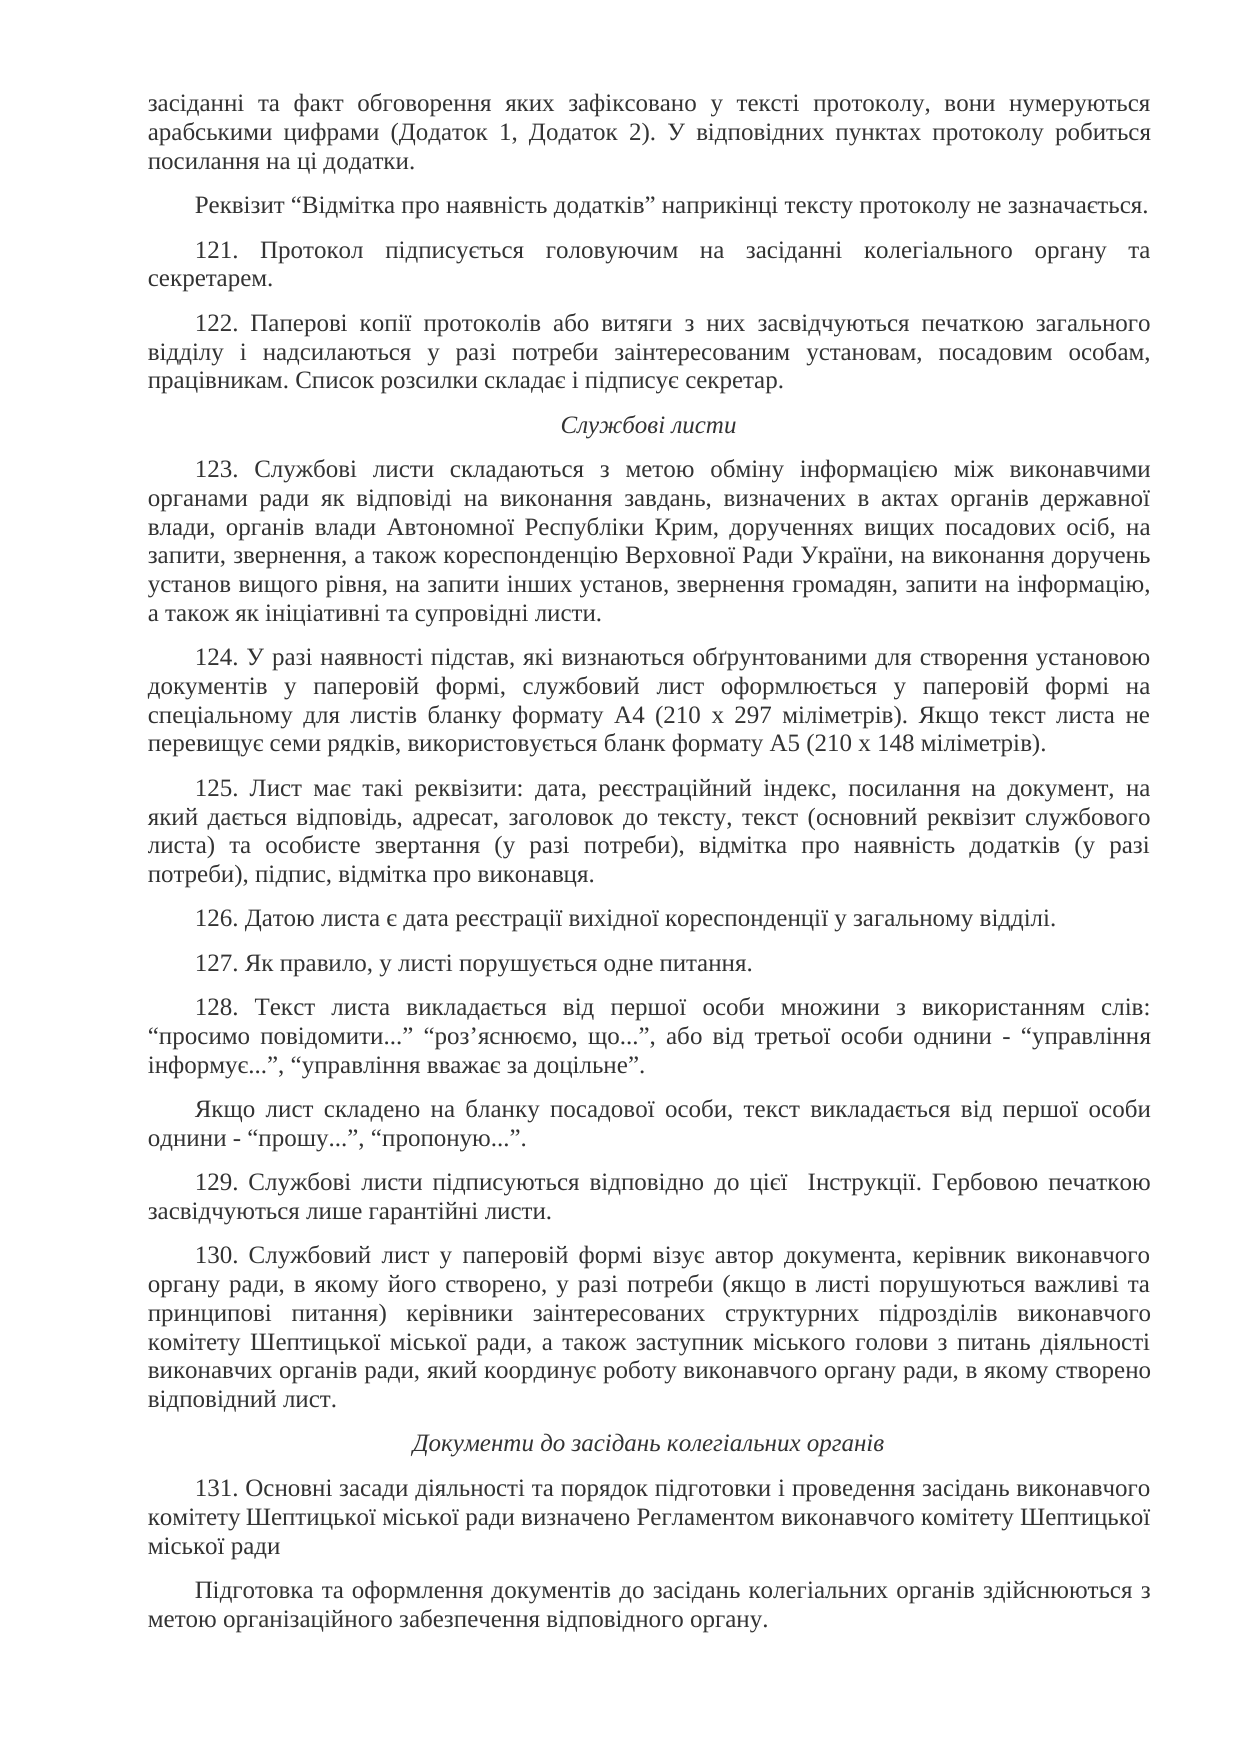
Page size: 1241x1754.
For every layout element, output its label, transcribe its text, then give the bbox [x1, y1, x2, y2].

text Якщо лист складено на бланку посадової особи, текст викладається від першої особи однини - “прошу...”, “пропоную...”. [148, 1094, 1152, 1152]
text 129. Службові листи підписуються відповідно до цієї Інструкції. Гербовою печаткою засвідчуються лише гарантійні листи. [148, 1167, 1152, 1225]
text 123. Службові листи складаються з метою обміну інформацією між виконавчими органами ради як відповіді на виконання завдань, визначених в актах органів державної влади, органів влади Автономної Республіки Крим, дорученнях вищих посадових осіб, на запити, звернення, а також кореспонденцію Верховної Ради України, на виконання доручень установ вищого рівня, на запити інших установ, звернення громадян, запити на інформацію, а також як ініціативні та супровідні листи. [148, 454, 1152, 627]
text 126. Датою листа є дата реєстрації вихідної кореспонденції у загальному відділі. [148, 903, 1152, 932]
text 125. Лист має такі реквізити: дата, реєстраційний індекс, посилання на документ, на який дається відповідь, адресат, заголовок до тексту, текст (основний реквізит службового листа) та особисте звертання (у разі потреби), відмітка про наявність додатків (у разі потреби), підпис, відмітка про виконавця. [148, 773, 1152, 888]
text Службові листи [148, 410, 1152, 438]
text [148, 88, 1152, 175]
text Документи до засідань колегіальних органів [148, 1428, 1152, 1457]
text 121. Протокол підписується головуючим на засіданні колегіального органу та секретарем. [148, 235, 1152, 292]
text Підготовка та оформлення документів до засідань колегіальних органів здійснюються з метою організаційного забезпечення відповідного органу. [148, 1575, 1152, 1633]
text 131. Основні засади діяльності та порядок підготовки і проведення засідань виконавчого комітету Шептицької міської ради визначено Регламентом виконавчого комітету Шептицької міської ради [148, 1473, 1152, 1559]
text 122. Паперові копії протоколів або витяги з них засвідчуються печаткою загального відділу і надсилаються у разі потреби заінтересованим установам, посадовим особам, працівникам. Список розсилки складає і підписує секретар. [148, 308, 1152, 394]
text 124. У разі наявності підстав, які визнаються обґрунтованими для створення установою документів у паперовій формі, службовий лист оформлюється у паперовій формі на спеціальному для листів бланку формату A4 (210 х 297 міліметрів). Якщо текст листа не перевищує семи рядків, використовується бланк формату А5 (210 х 148 міліметрів). [148, 642, 1152, 757]
text 128. Текст листа викладається від першої особи множини з використанням слів: “просимо повідомити...” “роз’яснюємо, що...”, або від третьої особи однини - “управління інформує...”, “управління вважає за доцільне”. [148, 992, 1152, 1078]
text 130. Службовий лист у паперовій формі візує автор документа, керівник виконавчого органу ради, в якому його створено, у разі потреби (якщо в листі порушуються важливі та принципові питання) керівники заінтересованих структурних підрозділів виконавчого комітету Шептицької міської ради, а також заступник міського голови з питань діяльності виконавчих органів ради, який координує роботу виконавчого органу ради, в якому створено відповідний лист. [148, 1240, 1152, 1413]
text Реквізит “Відмітка про наявність додатків” наприкінці тексту протоколу не зазначається. [148, 190, 1152, 219]
text 127. Як правило, у листі порушується одне питання. [148, 948, 1152, 977]
